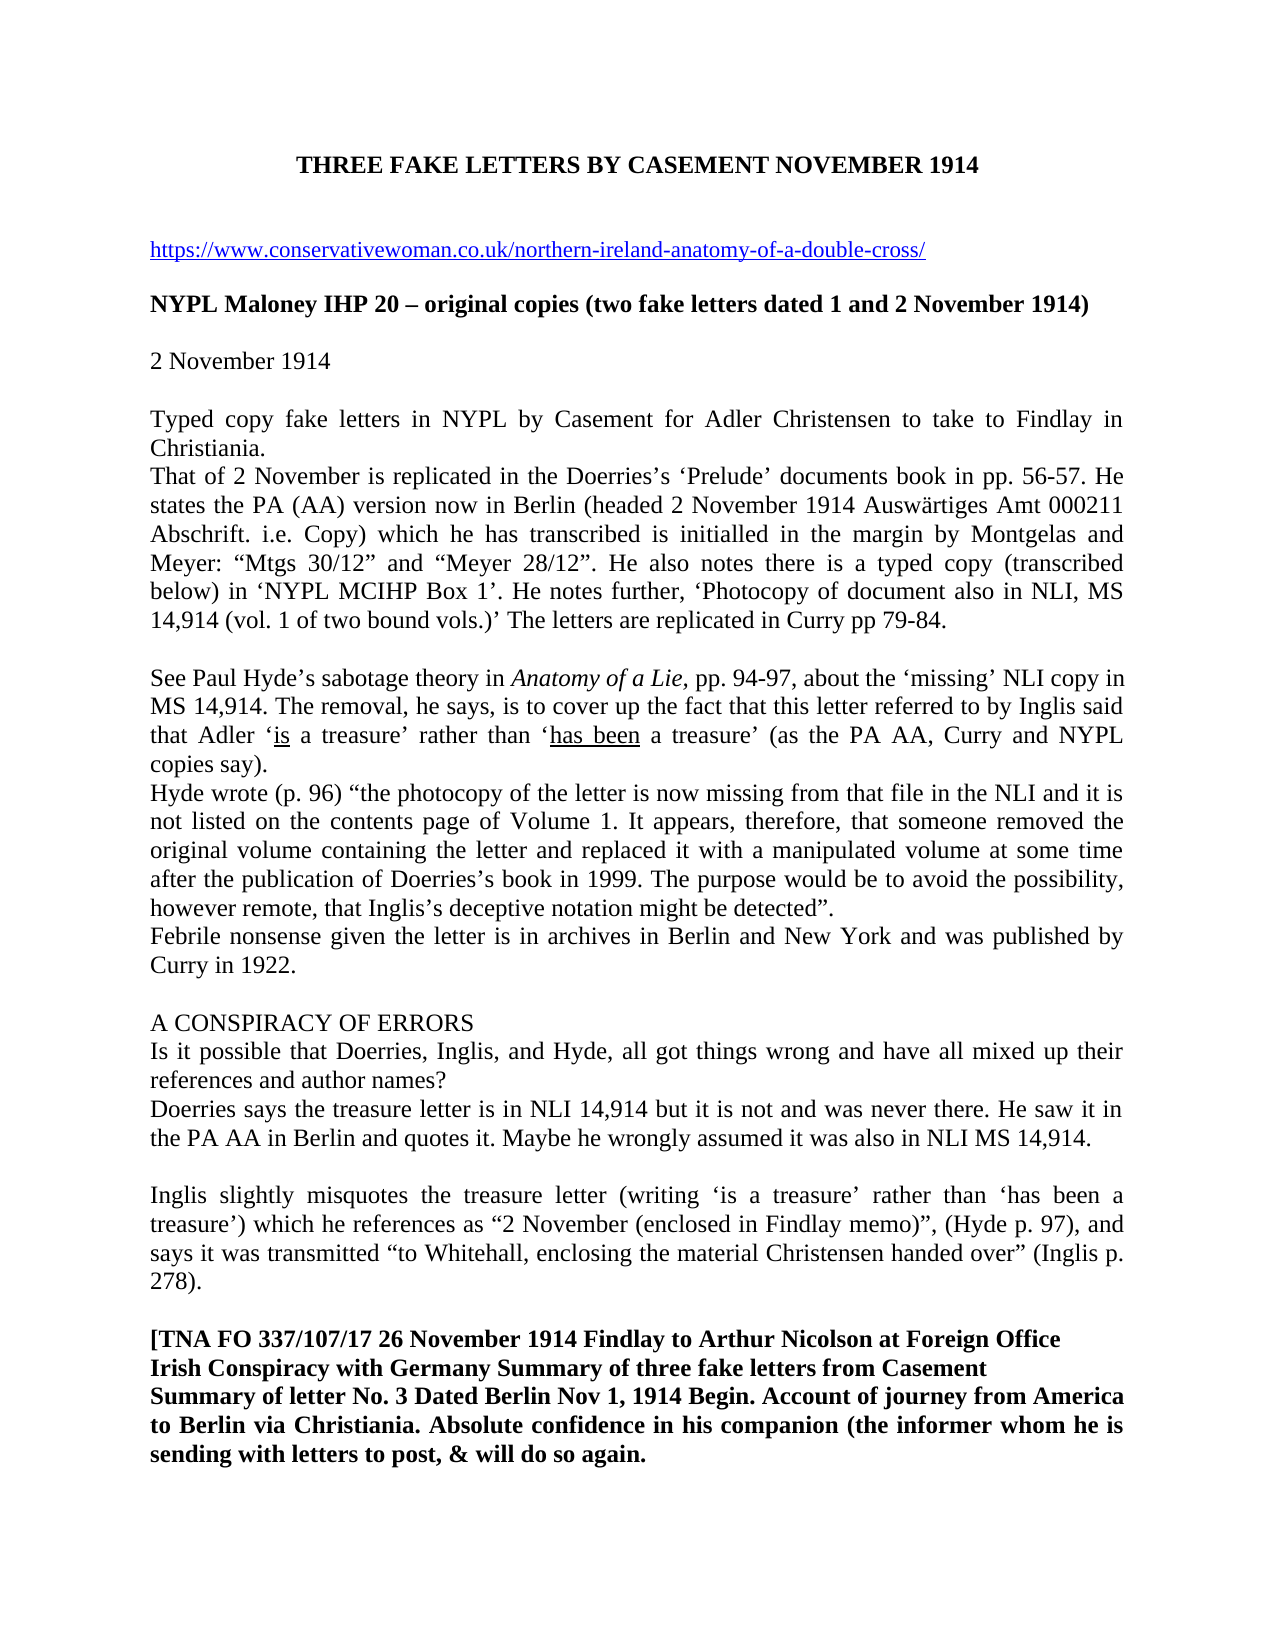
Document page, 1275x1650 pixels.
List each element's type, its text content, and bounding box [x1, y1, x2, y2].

text Doerries says the treasure letter is in NLI 14,914 but it is not and was never there. He saw it in the PA AA in Berlin and quotes it. Maybe he wrongly assumed it was also in NLI MS 14,914. [150, 1094, 1125, 1151]
text Febrile nonsense given the letter is in archives in Berlin and New York and was published by Curry in 1922. [150, 921, 1125, 979]
text 2 November 1914 [150, 346, 1125, 375]
text Typed copy fake letters in NYPL by Casement for Adler Christensen to take to Findlay in Christiania. [150, 404, 1125, 461]
text Inglis slightly misquotes the treasure letter (writing ‘is a treasure’ rather than ‘has been a treasure’) which he references as “2 November (enclosed in Findlay memo)”, (Hyde p. 97), and says it was transmitted “to Whitehall, enclosing the material Christensen handed over” (Inglis p. 278). [150, 1180, 1125, 1295]
text https://www.conservativewoman.co.uk/northern-ireland-anatomy-of-a-double-cross/ [150, 236, 1125, 263]
text Irish Conspiracy with Germany Summary of three fake letters from Casement [150, 1353, 1125, 1381]
text That of 2 November is replicated in the Doerries’s ‘Prelude’ documents book in pp. 56-57. He states the PA (AA) version now in Berlin (headed 2 November 1914 Auswärtiges Amt 000211 Abschrift. i.e. Copy) which he has transcribed is initialled in the margin by Montgelas and Meyer: “Mtgs 30/12” and “Meyer 28/12”. He also notes there is a typed copy (transcribed below) in ‘NYPL MCIHP Box 1’. He notes further, ‘Photocopy of document also in NLI, MS 14,914 (vol. 1 of two bound vols.)’ The letters are replicated in Curry pp 79-84. [150, 461, 1125, 634]
text A CONSPIRACY OF ERRORS [150, 1008, 1125, 1036]
text [TNA FO 337/107/17 26 November 1914 Findlay to Arthur Nicolson at Foreign Office [150, 1324, 1125, 1353]
text Hyde wrote (p. 96) “the photocopy of the letter is now missing from that file in the NLI and it is not listed on the contents page of Volume 1. It appears, therefore, that someone removed the original volume containing the letter and replaced it with a manipulated volume at some time after the publication of Doerries’s book in 1999. The purpose would be to avoid the possibility, however remote, that Inglis’s deceptive notation might be detected”. [150, 778, 1125, 921]
text NYPL Maloney IHP 20 – original copies (two fake letters dated 1 and 2 November 1914) [150, 289, 1125, 318]
text See Paul Hyde’s sabotage theory in Anatomy of a Lie, pp. 94-97, about the ‘missing’ NLI copy in MS 14,914. The removal, he says, is to cover up the fact that this letter referred to by Inglis said that Adler ‘is a treasure’ rather than ‘has been a treasure’ (as the PA AA, Curry and NYPL copies say). [150, 663, 1125, 778]
text Summary of letter No. 3 Dated Berlin Nov 1, 1914 Begin. Account of journey from America to Berlin via Christiania. Absolute confidence in his companion (the informer whom he is sending with letters to post, & will do so again. [150, 1381, 1125, 1468]
text THREE FAKE LETTERS BY CASEMENT NOVEMBER 1914 [150, 150, 1125, 179]
text Is it possible that Doerries, Inglis, and Hyde, all got things wrong and have all mixed up their references and author names? [150, 1036, 1125, 1094]
